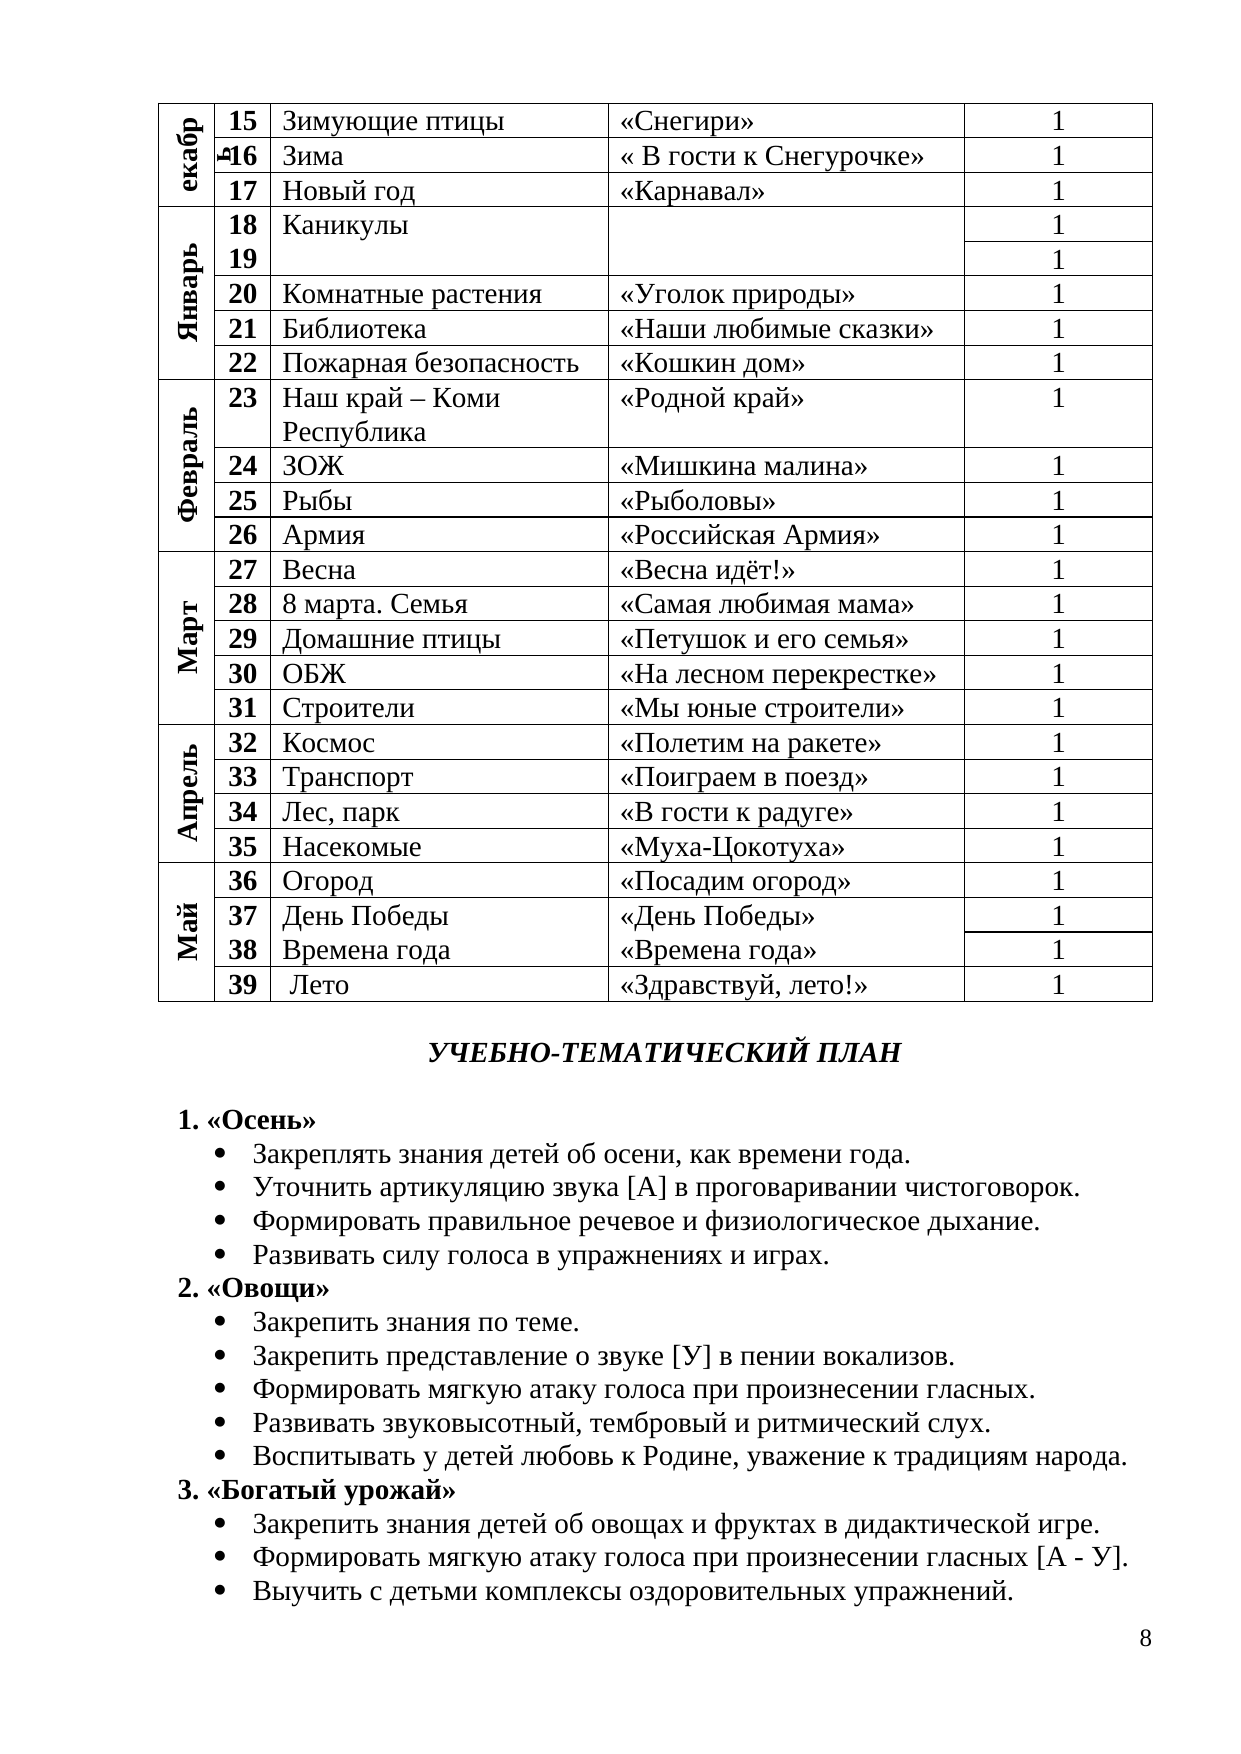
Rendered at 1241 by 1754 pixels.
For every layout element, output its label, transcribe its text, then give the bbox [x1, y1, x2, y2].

table_cell «Мишкина малина» [609, 448, 964, 482]
table_cell Апрель [159, 725, 214, 862]
table_cell 22 [215, 346, 270, 379]
table_cell «Родной край» [609, 380, 964, 447]
table_cell «Рыболовы» [609, 483, 964, 516]
table_cell 31 [215, 690, 270, 724]
table_cell «Самая любимая мама» [609, 587, 964, 620]
table_cell 1 [965, 829, 1152, 862]
text 3. «Богатый урожай» [177, 1472, 1152, 1506]
table_cell «Здравствуй, лето!» [609, 967, 964, 1001]
list Формировать мягкую атаку голоса при произнесении гласных. [215, 1371, 1152, 1405]
table_cell 1 [965, 346, 1152, 379]
table_cell День Победы [271, 898, 608, 931]
table_cell «Поиграем в поезд» [609, 760, 964, 793]
table_cell 1 [965, 967, 1152, 1001]
table_cell «Времена года» [609, 931, 964, 966]
table_cell 1 [965, 173, 1152, 206]
table_cell Транспорт [271, 760, 608, 793]
table_cell Весна [271, 552, 608, 586]
list Закрепить знания по теме. [215, 1304, 1152, 1338]
table_cell «Полетим на ракете» [609, 725, 964, 758]
table_cell 34 [215, 794, 270, 828]
table_cell 1 [965, 276, 1152, 310]
table_cell 1 [965, 690, 1152, 724]
table_cell 1 [965, 933, 1152, 966]
table_cell «Снегири» [609, 104, 964, 137]
table_cell «На лесном перекрестке» [609, 656, 964, 689]
table_cell «Весна идёт!» [609, 552, 964, 586]
list Уточнить артикуляцию звука [А] в проговаривании чистоговорок. [215, 1169, 1152, 1203]
table_cell 21 [215, 311, 270, 344]
table_cell 23 [215, 380, 270, 447]
table_cell Космос [271, 725, 608, 758]
table_cell 36 [215, 863, 270, 897]
table_cell Декабрь [159, 104, 214, 206]
table_cell Армия [271, 518, 608, 551]
table_cell ЗОЖ [271, 448, 608, 482]
text 2. «Овощи» [177, 1270, 1152, 1304]
table_cell Новый год [271, 173, 608, 206]
table_cell «Карнавал» [609, 173, 964, 206]
table_cell Январь [159, 207, 214, 379]
table_cell 26 [215, 518, 270, 551]
table_cell 27 [215, 552, 270, 586]
text УЧЕБНО-ТЕМАТИЧЕСКИЙ ПЛАН [177, 1035, 1152, 1069]
table_cell Лес, парк [271, 794, 608, 828]
table_cell 1 [965, 242, 1152, 275]
table_cell 1 [965, 898, 1152, 931]
table_cell Времена года [271, 931, 608, 966]
table_cell «День Победы» [609, 898, 964, 931]
table_cell 1 [965, 725, 1152, 758]
table_cell 1 [965, 656, 1152, 689]
table_cell 1 [965, 794, 1152, 828]
list Развивать силу голоса в упражнениях и играх. [215, 1237, 1152, 1270]
table_cell 38 [215, 931, 270, 966]
table_cell Каникулы [271, 207, 608, 275]
table_cell 16 [215, 138, 270, 172]
table_cell 18 19 [215, 207, 270, 275]
list Выучить с детьми комплексы оздоровительных упражнений. [215, 1573, 1152, 1607]
table_cell Насекомые [271, 829, 608, 862]
table_cell Огород [271, 863, 608, 897]
table_cell 1 [965, 760, 1152, 793]
table_cell «Петушок и его семья» [609, 621, 964, 655]
list Развивать звуковысотный, тембровый и ритмический слух. [215, 1405, 1152, 1438]
list Воспитывать у детей любовь к Родине, уважение к традициям народа. [215, 1438, 1152, 1472]
table_cell Зима [271, 138, 608, 172]
table_cell Домашние птицы [271, 621, 608, 655]
table_cell Строители [271, 690, 608, 724]
table_cell «Посадим огород» [609, 863, 964, 897]
table_cell Рыбы [271, 483, 608, 516]
table_cell 32 [215, 725, 270, 758]
table_cell 1 [965, 587, 1152, 620]
table_cell 8 марта. Семья [271, 587, 608, 620]
table_cell 24 [215, 448, 270, 482]
table_cell «В гости к радуге» [609, 794, 964, 828]
table_cell 29 [215, 621, 270, 655]
table_cell «Наши любимые сказки» [609, 311, 964, 344]
table_cell 1 [965, 104, 1152, 137]
table_cell 1 [965, 621, 1152, 655]
table_cell Май [159, 863, 214, 1001]
list Формировать правильное речевое и физиологическое дыхание. [215, 1203, 1152, 1237]
table_cell ОБЖ [271, 656, 608, 689]
table_cell Пожарная безопасность [271, 346, 608, 379]
table_cell Библиотека [271, 311, 608, 344]
table_cell 20 [215, 276, 270, 310]
table_cell 35 [215, 829, 270, 862]
table_cell 1 [965, 483, 1152, 516]
table_cell 39 [215, 967, 270, 1001]
table_cell Комнатные растения [271, 276, 608, 310]
table_cell Зимующие птицы [271, 104, 608, 137]
table_cell 1 [965, 138, 1152, 172]
table_cell 37 [215, 898, 270, 931]
table_cell Март [159, 552, 214, 724]
table_cell «Муха-Цокотуха» [609, 829, 964, 862]
table_cell 1 [965, 207, 1152, 241]
table_cell 1 [965, 448, 1152, 482]
list Формировать мягкую атаку голоса при произнесении гласных [А - У]. [215, 1539, 1152, 1573]
list Закреплять знания детей об осени, как времени года. [215, 1136, 1152, 1169]
table_cell «Кошкин дом» [609, 346, 964, 379]
table_cell 1 [965, 380, 1152, 447]
table_cell 25 [215, 483, 270, 516]
table_cell Наш край – Коми Республика [271, 380, 608, 447]
table_cell Февраль [159, 380, 214, 551]
table_cell 30 [215, 656, 270, 689]
table_cell «Уголок природы» [609, 276, 964, 310]
table_cell «Мы юные строители» [609, 690, 964, 724]
table_cell 1 [965, 863, 1152, 897]
list Закрепить знания детей об овощах и фруктах в дидактической игре. [215, 1506, 1152, 1539]
table_cell 33 [215, 760, 270, 793]
table_cell [609, 207, 964, 275]
table_cell 1 [965, 518, 1152, 551]
table_cell 1 [965, 311, 1152, 344]
table_cell Лето [271, 967, 608, 1001]
table_cell «Российская Армия» [609, 518, 964, 551]
list Закрепить представление о звуке [У] в пении вокализов. [215, 1338, 1152, 1371]
table_cell 28 [215, 587, 270, 620]
table_cell 1 [965, 552, 1152, 586]
text 1. «Осень» [177, 1102, 1152, 1136]
table_cell « В гости к Снегурочке» [609, 138, 964, 172]
table_cell 15 [215, 104, 270, 137]
table_cell 17 [215, 173, 270, 206]
